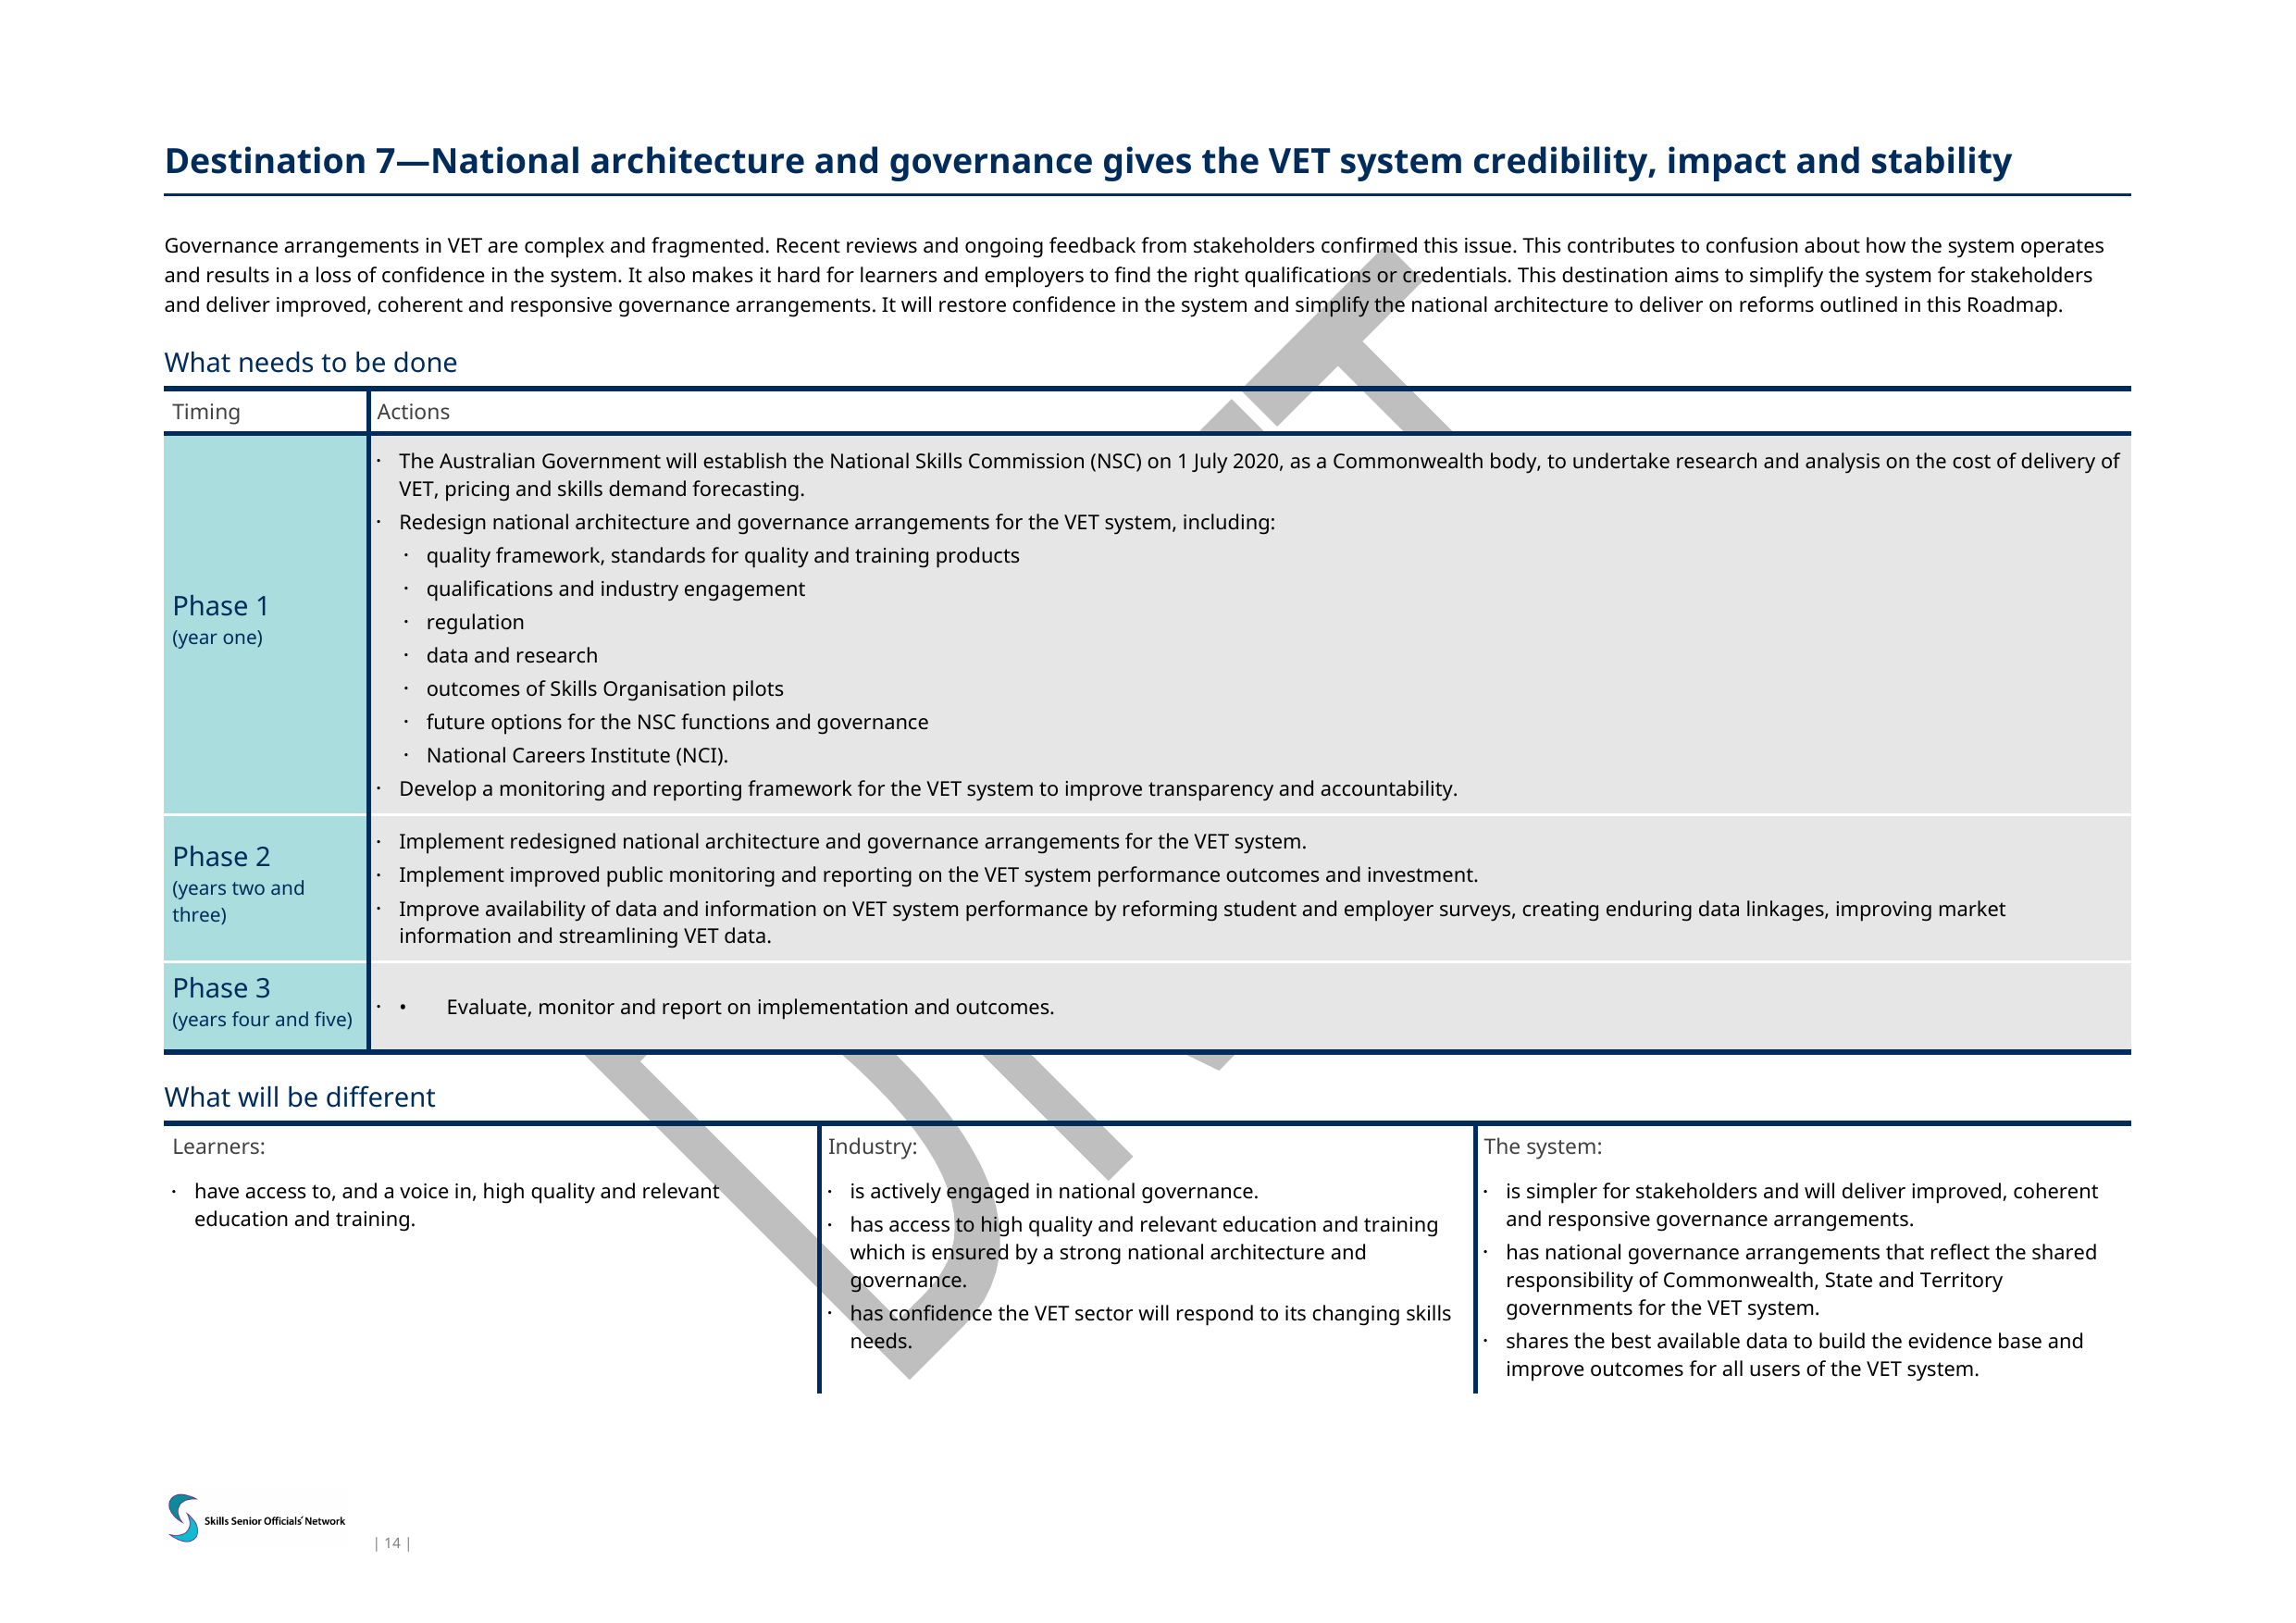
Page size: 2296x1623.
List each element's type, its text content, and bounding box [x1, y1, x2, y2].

picture [164, 1488, 350, 1548]
table_header Timing [164, 391, 366, 431]
subtitle What needs to be done [164, 343, 2131, 380]
table_cell Phase 3 (years four and five) [164, 963, 366, 1049]
subtitle Destination 7—National architecture and governance gives the VET system credibility, impact and stability [164, 137, 2131, 193]
table_cell • Evaluate, monitor and report on implementation and outcomes. [371, 963, 2131, 1049]
text Governance arrangements in VET are complex and fragmented. Recent reviews and ongoing feedback from stakeholders confirmed this issue. This contributes to confusion about how the system operates and results in a loss of confidence in the system. It also makes it hard for learners and employers to find the right qualifications or credentials. This destination aims to simplify the system for stakeholders and deliver improved, coherent and responsive governance arrangements. It will restore confidence in the system and simplify the national architecture to deliver on reforms outlined in this Roadmap. [164, 231, 2131, 318]
table_header Industry: [822, 1126, 1473, 1166]
table_cell Phase 1 (year one) [164, 436, 366, 813]
table_cell is simpler for stakeholders and will deliver improved, coherent and responsive governance arrangements. has national governance arrangements that reflect the shared responsibility of Commonwealth, State and Territory governments for the VET system. shares the best available data to build the evidence base and improve outcomes for all users of the VET system. [1478, 1166, 2131, 1394]
subtitle What will be different [164, 1078, 2131, 1115]
table_cell Phase 2 (years two and three) [164, 816, 366, 960]
table_cell is actively engaged in national governance. has access to high quality and relevant education and training which is ensured by a strong national architecture and governance. has confidence the VET sector will respond to its changing skills needs. [822, 1166, 1473, 1394]
table_header Learners: [164, 1126, 817, 1166]
table_cell have access to, and a voice in, high quality and relevant education and training. [164, 1166, 817, 1394]
table_header The system: [1478, 1126, 2131, 1166]
table_cell Implement redesigned national architecture and governance arrangements for the VET system. Implement improved public monitoring and reporting on the VET system performance outcomes and investment. Improve availability of data and information on VET system performance by reforming student and employer surveys, creating enduring data linkages, improving market information and streamlining VET data. [371, 816, 2131, 960]
table_cell The Australian Government will establish the National Skills Commission (NSC) on 1 July 2020, as a Commonwealth body, to undertake research and analysis on the cost of delivery of VET, pricing and skills demand forecasting. Redesign national architecture and governance arrangements for the VET system, including: quality framework, standards for quality and training products qualifications and industry engagement regulation data and research outcomes of Skills Organisation pilots future options for the NSC functions and governance National Careers Institute (NCI). Develop a monitoring and reporting framework for the VET system to improve transparency and accountability. [371, 436, 2131, 813]
table_header Actions [371, 391, 2131, 431]
